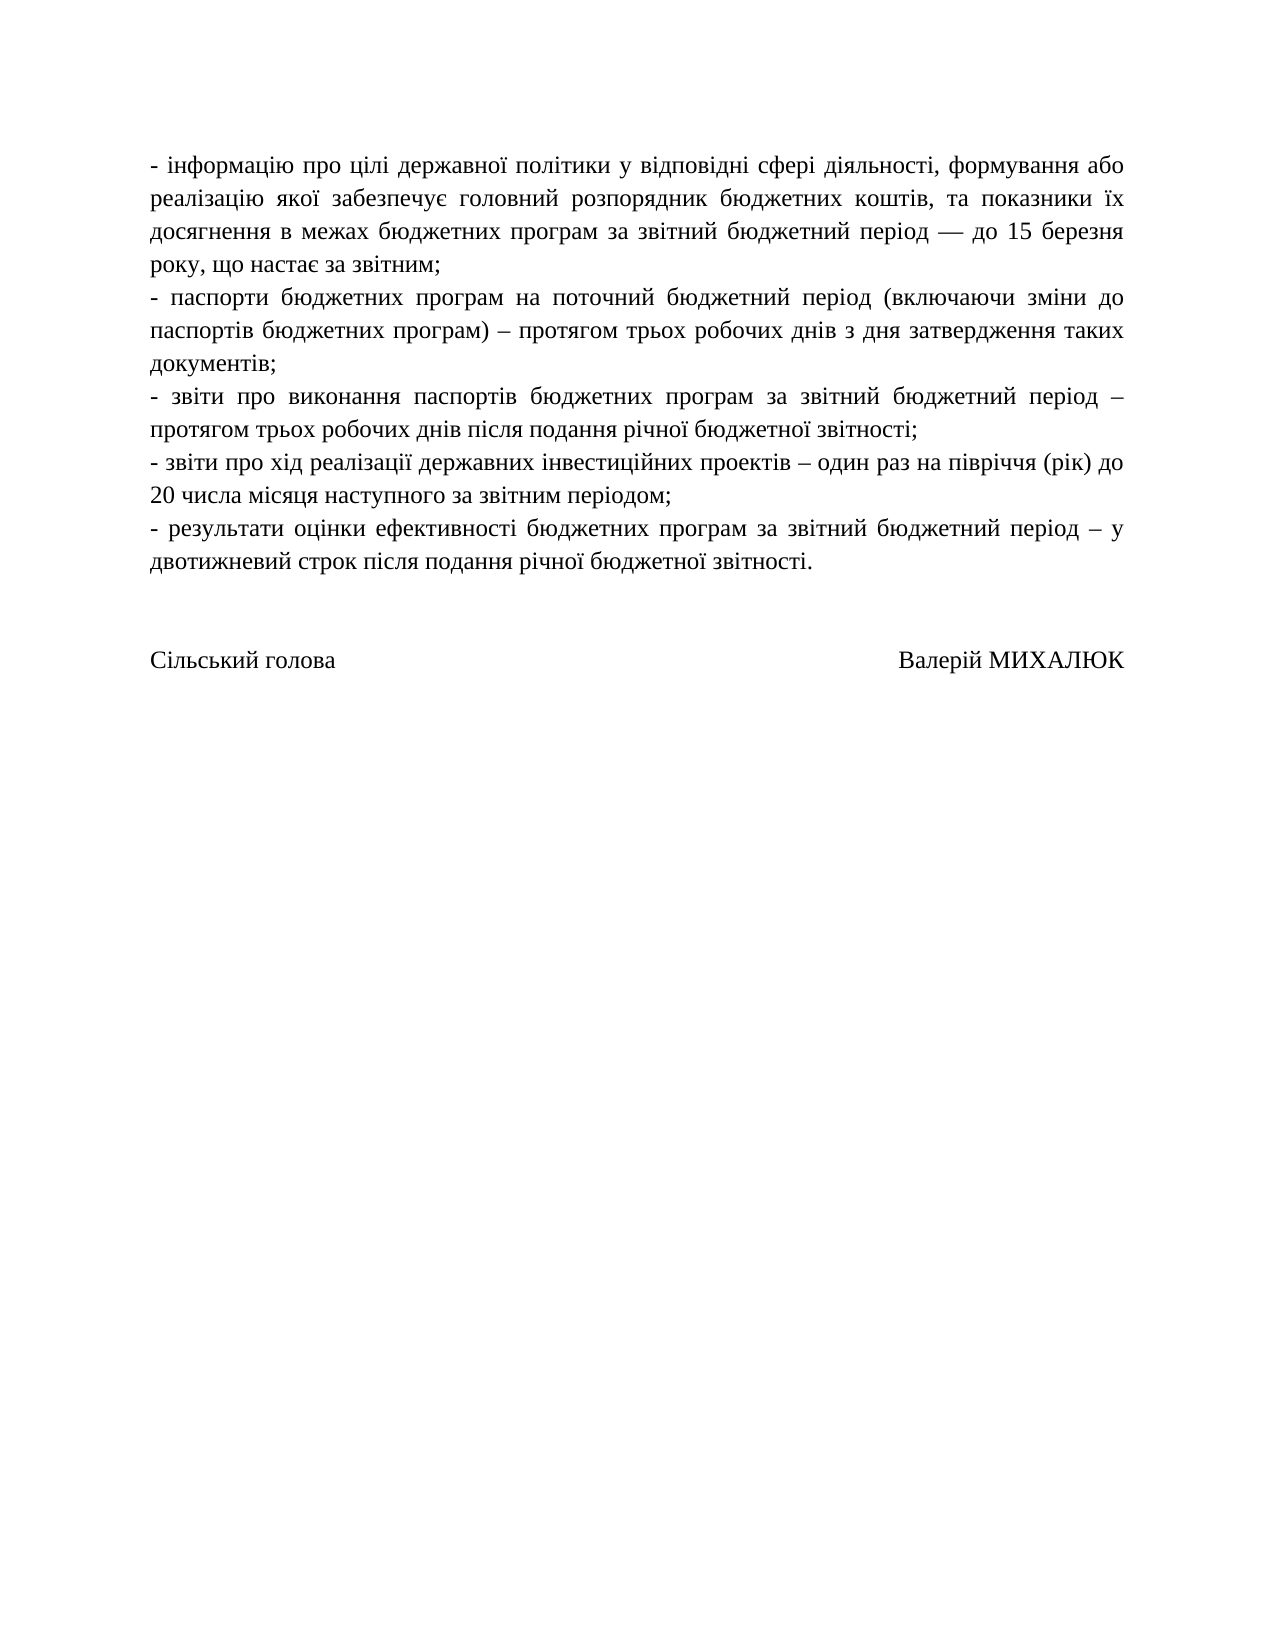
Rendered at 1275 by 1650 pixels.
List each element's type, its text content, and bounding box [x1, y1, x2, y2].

text - звіти про хід реалізації державних інвестиційних проектів – один раз на півріччя (рік) до 20 числа місяця наступного за звітним періодом; [150, 447, 1125, 509]
text - паспорти бюджетних програм на поточний бюджетний період (включаючи зміни до паспортів бюджетних програм) – протягом трьох робочих днів з дня затвердження таких документів; [150, 282, 1125, 377]
text - результати оцінки ефективності бюджетних програм за звітний бюджетний період – у двотижневий строк після подання річної бюджетної звітності. [150, 513, 1125, 575]
text - звіти про виконання паспортів бюджетних програм за звітний бюджетний період – протягом трьох робочих днів після подання річної бюджетної звітності; [150, 381, 1125, 443]
text Сільський голова Валерій МИХАЛЮК [150, 645, 1125, 674]
text - інформацію про цілі державної політики у відповідні сфері діяльності, формування або реалізацію якої забезпечує головний розпорядник бюджетних коштів, та показники їх досягнення в межах бюджетних програм за звітний бюджетний період — до 15 березня року, що настає за звітним; [150, 150, 1125, 278]
